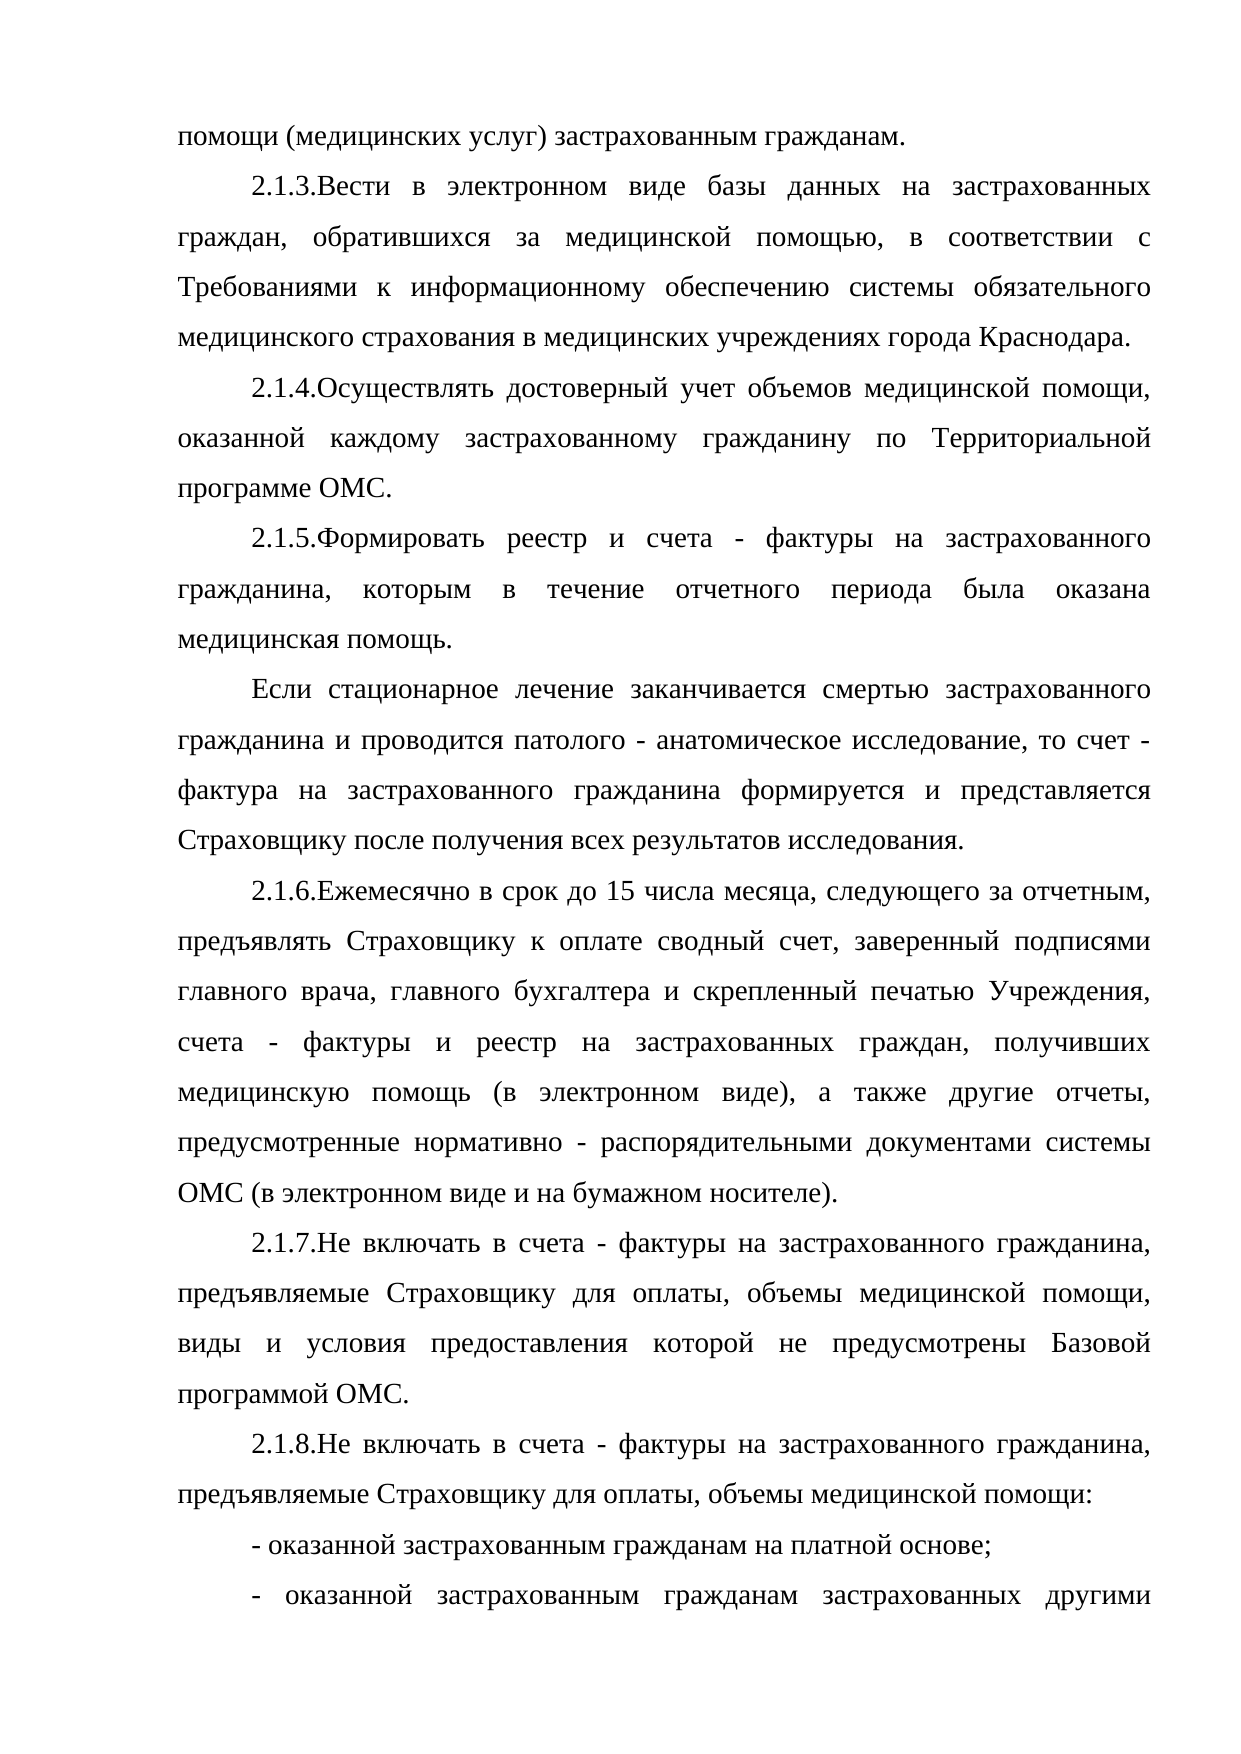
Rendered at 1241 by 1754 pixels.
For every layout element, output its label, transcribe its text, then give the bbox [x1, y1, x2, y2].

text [177, 1577, 1152, 1611]
text 2.1.6.Ежемесячно в срок до 15 числа месяца, следующего за отчетным, предъявлять Страховщику к оплате сводный счет, заверенный подписями главного врача, главного бухгалтера и скрепленный печатью Учреждения, счета - фактуры и реестр на застрахованных граждан, получивших медицинскую помощь (в электронном виде), а также другие отчеты, предусмотренные нормативно - распорядительными документами системы ОМС (в электронном виде и на бумажном носителе). [177, 873, 1152, 1208]
text - оказанной застрахованным гражданам на платной основе; [177, 1527, 1152, 1560]
text Если стационарное лечение заканчивается смертью застрахованного гражданина и проводится патолого - анатомическое исследование, то счет - фактура на застрахованного гражданина формируется и представляется Страховщику после получения всех результатов исследования. [177, 672, 1152, 856]
text 2.1.3.Вести в электронном виде базы данных на застрахованных граждан, обратившихся за медицинской помощью, в соответствии с Требованиями к информационному обеспечению системы обязательного медицинского страхования в медицинских учреждениях города Краснодара. [177, 168, 1152, 353]
text 2.1.5.Формировать реестр и счета - фактуры на застрахованного гражданина, которым в течение отчетного периода была оказана медицинская помощь. [177, 521, 1152, 655]
text 2.1.4.Осуществлять достоверный учет объемов медицинской помощи, оказанной каждому застрахованному гражданину по Территориальной программе ОМС. [177, 370, 1152, 504]
text 2.1.7.Не включать в счета - фактуры на застрахованного гражданина, предъявляемые Страховщику для оплаты, объемы медицинской помощи, виды и условия предоставления которой не предусмотрены Базовой программой ОМС. [177, 1225, 1152, 1409]
text 2.1.8.Не включать в счета - фактуры на застрахованного гражданина, предъявляемые Страховщику для оплаты, объемы медицинской помощи: [177, 1426, 1152, 1510]
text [177, 118, 1152, 152]
